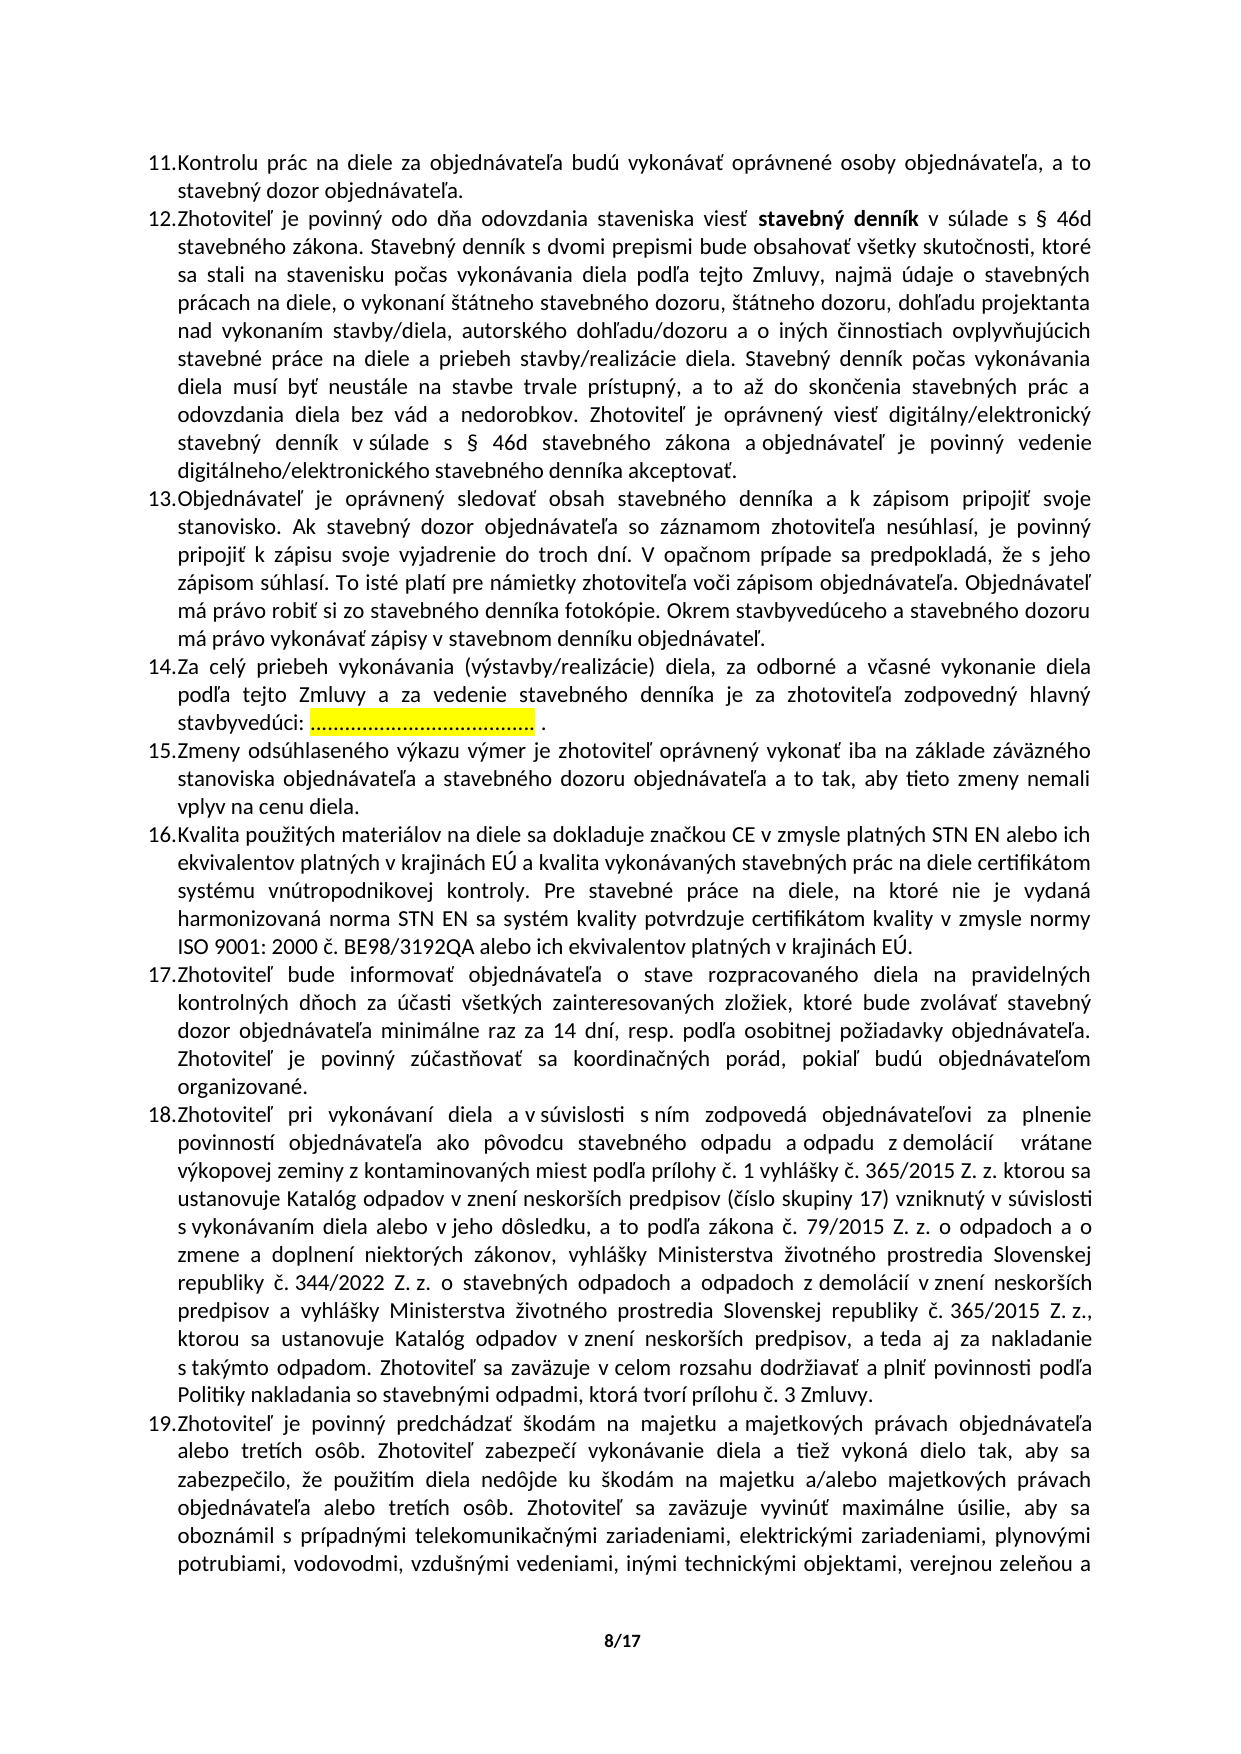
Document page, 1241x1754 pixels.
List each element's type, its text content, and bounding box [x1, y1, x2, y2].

list Zmeny odsúhlaseného výkazu výmer je zhotoviteľ oprávnený vykonať iba na základe záväzného stanoviska objednávateľa a stavebného dozoru objednávateľa a to tak, aby tieto zmeny nemali vplyv na cenu diela. [148, 736, 1092, 820]
list Za celý priebeh vykonávania (výstavby/realizácie) diela, za odborné a včasné vykonanie diela podľa tejto Zmluvy a za vedenie stavebného denníka je za zhotoviteľa zodpovedný hlavný stavbyvedúci: ....................................... . [148, 652, 1092, 736]
list Zhotoviteľ je povinný odo dňa odovzdania staveniska viesť stavebný denník v súlade s § 46d stavebného zákona. Stavebný denník s dvomi prepismi bude obsahovať všetky skutočnosti, ktoré sa stali na stavenisku počas vykonávania diela podľa tejto Zmluvy, najmä údaje o stavebných prácach na diele, o vykonaní štátneho stavebného dozoru, štátneho dozoru, dohľadu projektanta nad vykonaním stavby/diela, autorského dohľadu/dozoru a o iných činnostiach ovplyvňujúcich stavebné práce na diele a priebeh stavby/realizácie diela. Stavebný denník počas vykonávania diela musí byť neustále na stavbe trvale prístupný, a to až do skončenia stavebných prác a odovzdania diela bez vád a nedorobkov. Zhotoviteľ je oprávnený viesť digitálny/elektronický stavebný denník v súlade s § 46d stavebného zákona a objednávateľ je povinný vedenie digitálneho/elektronického stavebného denníka akceptovať. [148, 204, 1092, 484]
list Kvalita použitých materiálov na diele sa dokladuje značkou CE v zmysle platných STN EN alebo ich ekvivalentov platných v krajinách EÚ a kvalita vykonávaných stavebných prác na diele certifikátom systému vnútropodnikovej kontroly. Pre stavebné práce na diele, na ktoré nie je vydaná harmonizovaná norma STN EN sa systém kvality potvrdzuje certifikátom kvality v zmysle normy ISO 9001: 2000 č. BE98/3192QA alebo ich ekvivalentov platných v krajinách EÚ. [148, 820, 1092, 960]
list Objednávateľ je oprávnený sledovať obsah stavebného denníka a k zápisom pripojiť svoje stanovisko. Ak stavebný dozor objednávateľa so záznamom zhotoviteľa nesúhlasí, je povinný pripojiť k zápisu svoje vyjadrenie do troch dní. V opačnom prípade sa predpokladá, že s jeho zápisom súhlasí. To isté platí pre námietky zhotoviteľa voči zápisom objednávateľa. Objednávateľ má právo robiť si zo stavebného denníka fotokópie. Okrem stavbyvedúceho a stavebného dozoru má právo vykonávať zápisy v stavebnom denníku objednávateľ. [148, 484, 1092, 652]
list Zhotoviteľ pri vykonávaní diela a v súvislosti s ním zodpovedá objednávateľovi za plnenie povinností objednávateľa ako pôvodcu stavebného odpadu a odpadu z demolácií vrátane výkopovej zeminy z kontaminovaných miest podľa prílohy č. 1 vyhlášky č. 365/2015 Z. z. ktorou sa ustanovuje Katalóg odpadov v znení neskorších predpisov (číslo skupiny 17) vzniknutý v súvislosti s vykonávaním diela alebo v jeho dôsledku, a to podľa zákona č. 79/2015 Z. z. o odpadoch a o zmene a doplnení niektorých zákonov, vyhlášky Ministerstva životného prostredia Slovenskej republiky č. 344/2022 Z. z. o stavebných odpadoch a odpadoch z demolácií v znení neskorších predpisov a vyhlášky Ministerstva životného prostredia Slovenskej republiky č. 365/2015 Z. z., ktorou sa ustanovuje Katalóg odpadov v znení neskorších predpisov, a teda aj za nakladanie s takýmto odpadom. Zhotoviteľ sa zaväzuje v celom rozsahu dodržiavať a plniť povinnosti podľa Politiky nakladania so stavebnými odpadmi, ktorá tvorí prílohu č. 3 Zmluvy. [148, 1100, 1092, 1409]
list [148, 1409, 1092, 1577]
list Zhotoviteľ bude informovať objednávateľa o stave rozpracovaného diela na pravidelných kontrolných dňoch za účasti všetkých zainteresovaných zložiek, ktoré bude zvolávať stavebný dozor objednávateľa minimálne raz za 14 dní, resp. podľa osobitnej požiadavky objednávateľa. Zhotoviteľ je povinný zúčastňovať sa koordinačných porád, pokiaľ budú objednávateľom organizované. [148, 960, 1092, 1100]
list Kontrolu prác na diele za objednávateľa budú vykonávať oprávnené osoby objednávateľa, a to stavebný dozor objednávateľa. [148, 148, 1092, 204]
